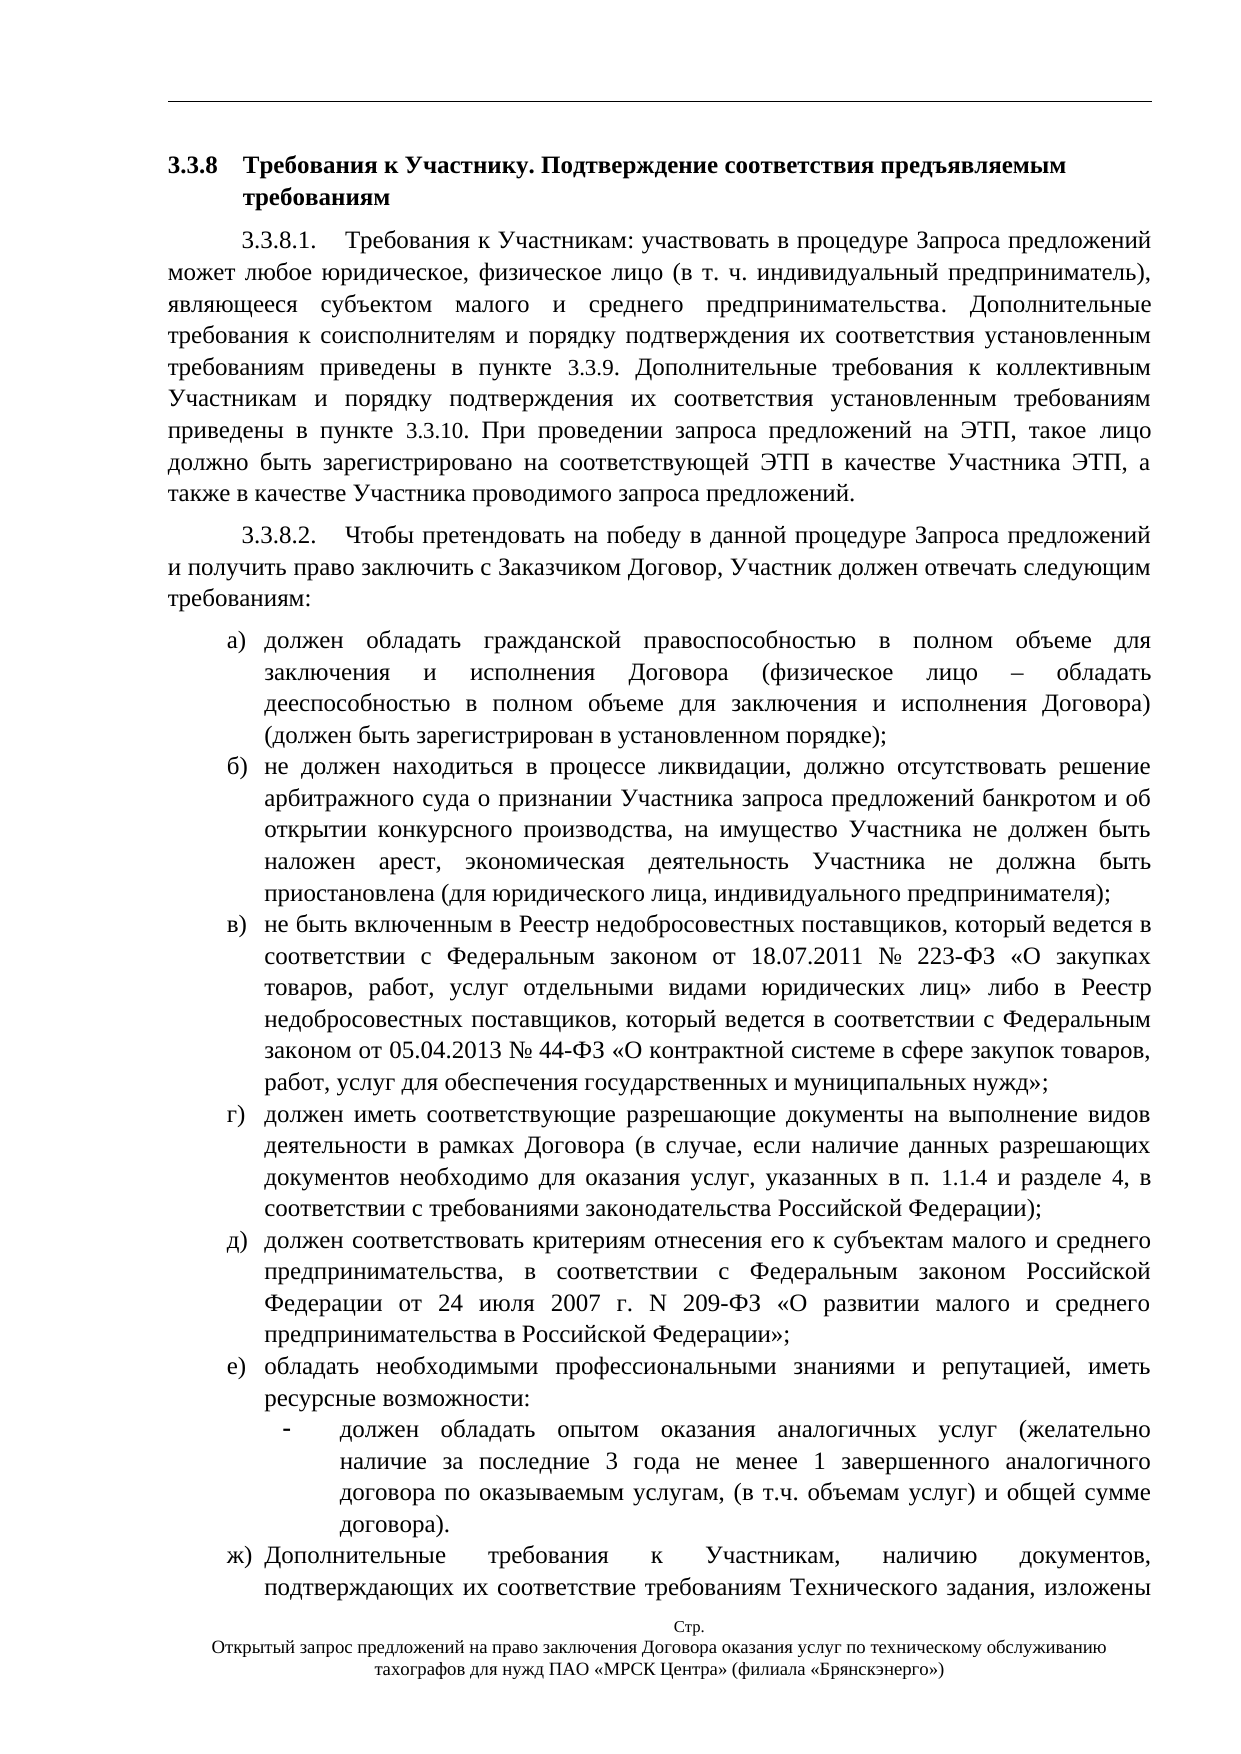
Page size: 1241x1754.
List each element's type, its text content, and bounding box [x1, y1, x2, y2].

list не быть включенным в Реестр недобросовестных поставщиков, который ведется в соответствии с Федеральным законом от 18.07.2011 № 223-ФЗ «О закупках товаров, работ, услуг отдельными видами юридических лиц» либо в Реестр недобросовестных поставщиков, который ведется в соответствии с Федеральным законом от 05.04.2013 № 44-ФЗ «О контрактной системе в сфере закупок товаров, работ, услуг для обеспечения государственных и муниципальных нужд»; [227, 909, 1152, 1096]
list должен обладать гражданской правоспособностью в полном объеме для заключения и исполнения Договора (физическое лицо – обладать дееспособностью в полном объеме для заключения и исполнения Договора) (должен быть зарегистрирован в установленном порядке); [227, 625, 1152, 749]
list не должен находиться в процессе ликвидации, должно отсутствовать решение арбитражного суда о признании Участника запроса предложений банкротом и об открытии конкурсного производства, на имущество Участника не должен быть наложен арест, экономическая деятельность Участника не должна быть приостановлена (для юридического лица, индивидуального предпринимателя); [227, 751, 1152, 906]
list Чтобы претендовать на победу в данной процедуре Запроса предложений и получить право заключить с Заказчиком Договор, Участник должен отвечать следующим требованиям: [168, 520, 1152, 612]
list должен обладать опытом оказания аналогичных услуг (желательно наличие за последние 3 года не менее 1 завершенного аналогичного договора по оказываемым услугам, (в т.ч. объемам услуг) и общей сумме договора). [282, 1414, 1152, 1538]
list Требования к Участникам: участвовать в процедуре Запроса предложений может любое юридическое, физическое лицо (в т. ч. индивидуальный предприниматель), являющееся субъектом малого и среднего предпринимательства. Дополнительные требования к соисполнителям и порядку подтверждения их соответствия установленным требованиям приведены в пункте 3.3.9. Дополнительные требования к коллективным Участникам и порядку подтверждения их соответствия установленным требованиям приведены в пункте 3.3.10. При проведении запроса предложений на ЭТП, такое лицо должно быть зарегистрировано на соответствующей ЭТП в качестве Участника ЭТП, а также в качестве Участника проводимого запроса предложений. [168, 226, 1152, 507]
list должен иметь соответствующие разрешающие документы на выполнение видов деятельности в рамках Договора (в случае, если наличие данных разрешающих документов необходимо для оказания услуг, указанных в п. 1.1.4 и разделе 4, в соответствии с требованиями законодательства Российской Федерации); [227, 1099, 1152, 1222]
list должен соответствовать критериям отнесения его к субъектам малого и среднего предпринимательства, в соответствии с Федеральным законом Российской Федерации от 24 июля 2007 г. N 209-ФЗ «О развитии малого и среднего предпринимательства в Российской Федерации»; [227, 1225, 1152, 1348]
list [227, 1541, 1152, 1601]
list обладать необходимыми профессиональными знаниями и репутацией, иметь ресурсные возможности: [227, 1351, 1152, 1411]
subtitle Требования к Участнику. Подтверждение соответствия предъявляемым требованиям [168, 150, 1152, 210]
